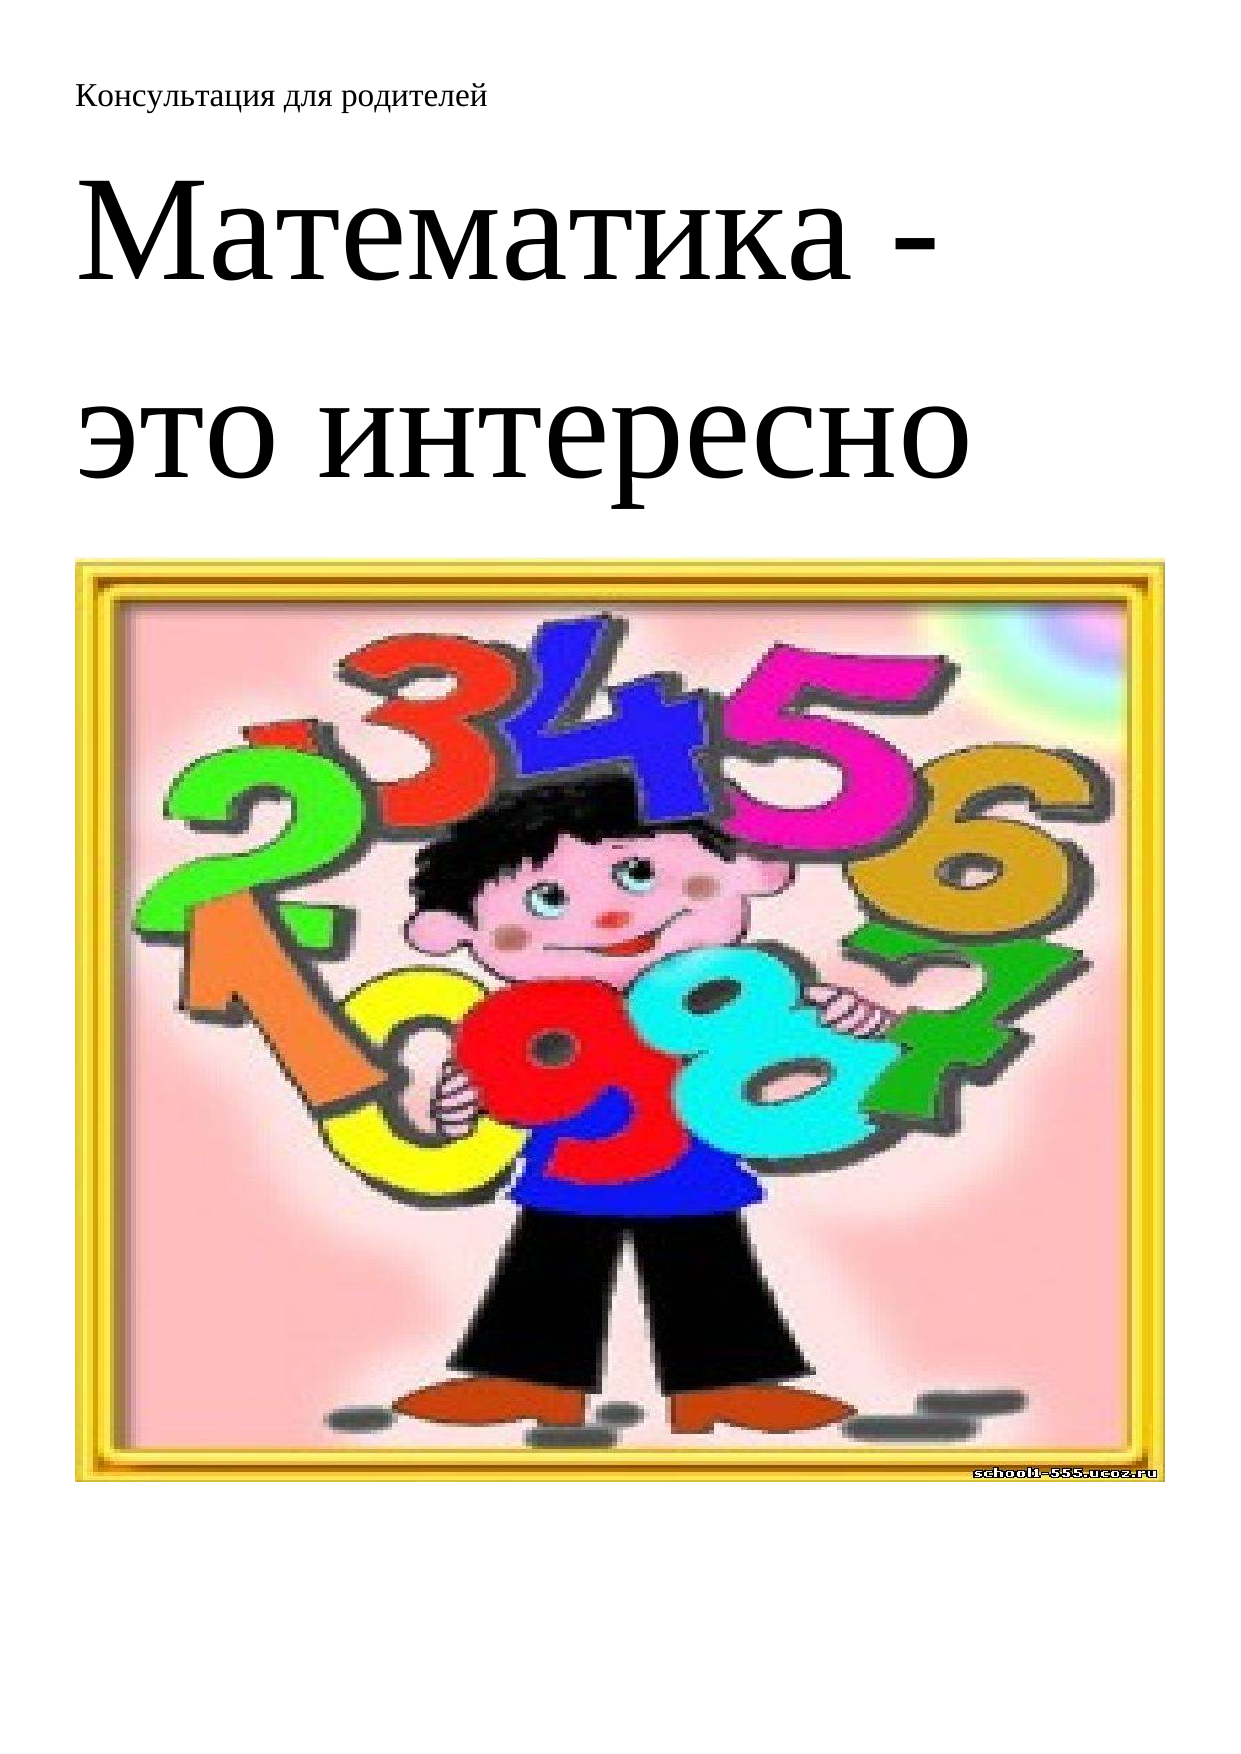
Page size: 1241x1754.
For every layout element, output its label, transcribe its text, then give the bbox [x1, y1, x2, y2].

text Консультация для родителей Математика - это интересно [75, 75, 1165, 510]
picture [75, 556, 1165, 1482]
